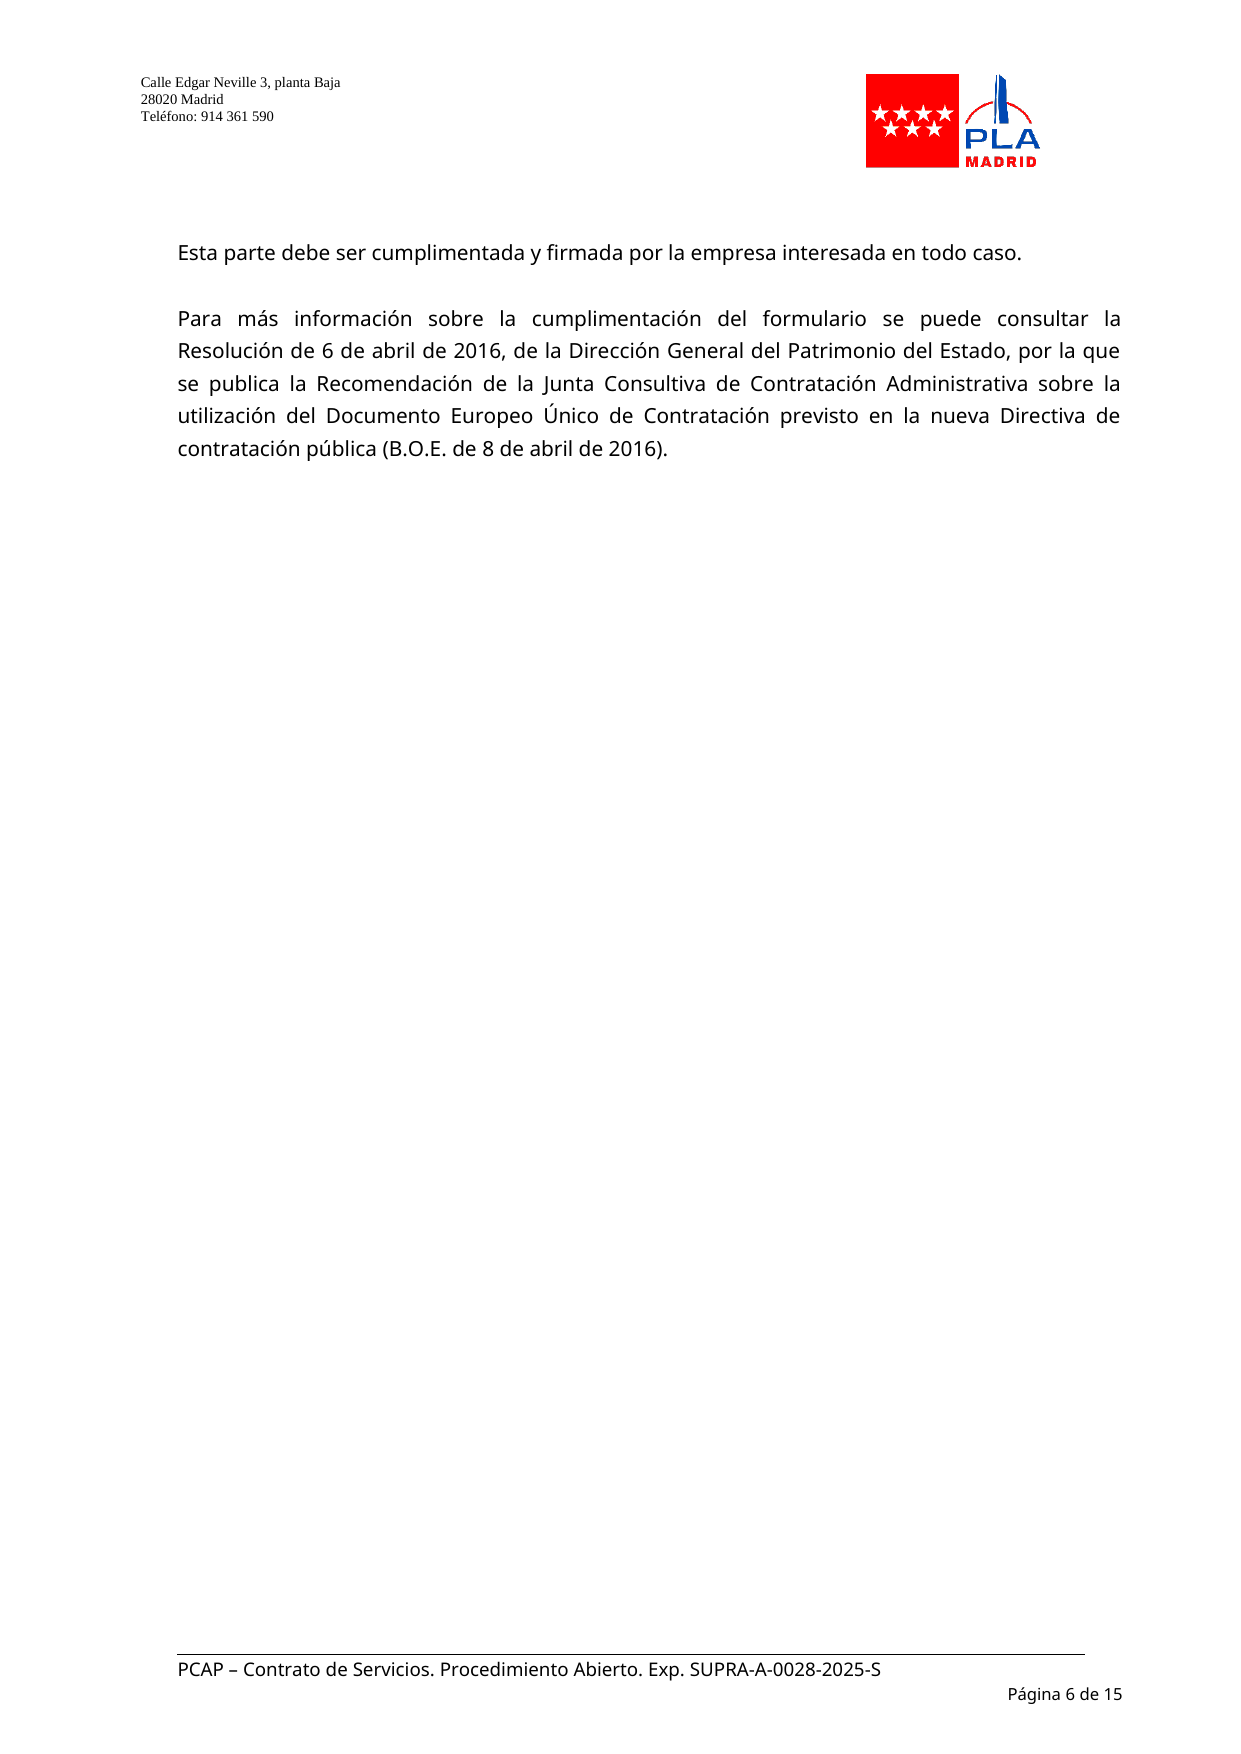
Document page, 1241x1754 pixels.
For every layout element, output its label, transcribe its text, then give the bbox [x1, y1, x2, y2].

text Esta parte debe ser cumplimentada y firmada por la empresa interesada en todo caso. [177, 238, 1122, 267]
text Para más información sobre la cumplimentación del formulario se puede consultar la Resolución de 6 de abril de 2016, de la Dirección General del Patrimonio del Estado, por la que se publica la Recomendación de la Junta Consultiva de Contratación Administrativa sobre la utilización del Documento Europeo Único de Contratación previsto en la nueva Directiva de contratación pública (B.O.E. de 8 de abril de 2016). [177, 304, 1122, 463]
picture [865, 73, 1042, 168]
